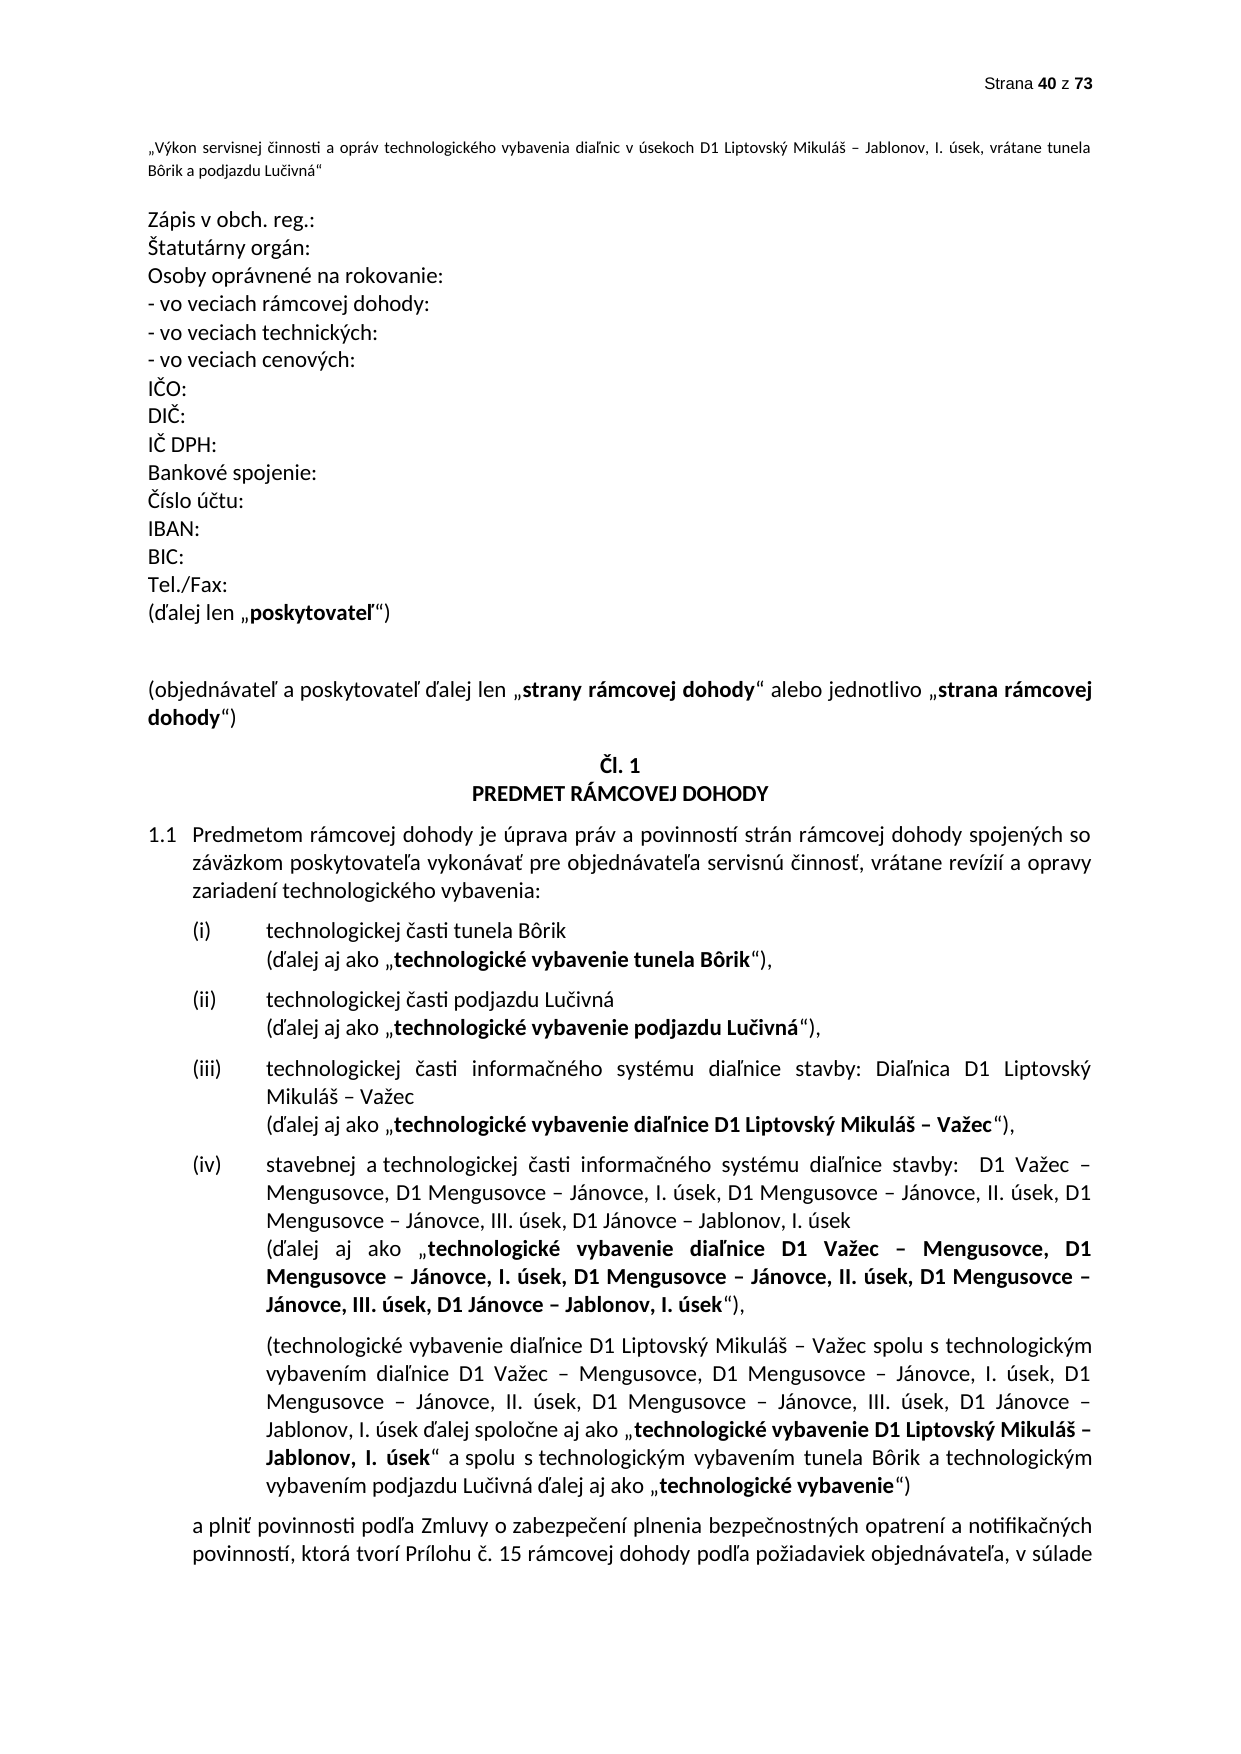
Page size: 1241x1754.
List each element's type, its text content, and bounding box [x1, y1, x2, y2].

text IČ DPH: [148, 430, 1092, 458]
text - vo veciach cenových: [148, 346, 1092, 374]
text (ďalej aj ako „technologické vybavenie diaľnice D1 Važec – Mengusovce, D1 Mengusovce – Jánovce, I. úsek, D1 Mengusovce – Jánovce, II. úsek, D1 Mengusovce – Jánovce, III. úsek, D1 Jánovce – Jablonov, I. úsek“), [266, 1234, 1092, 1318]
text Tel./Fax: [148, 570, 1092, 598]
list stavebnej a technologickej časti informačného systému diaľnice stavby: D1 Važec – Mengusovce, D1 Mengusovce – Jánovce, I. úsek, D1 Mengusovce – Jánovce, II. úsek, D1 Mengusovce – Jánovce, III. úsek, D1 Jánovce – Jablonov, I. úsek [192, 1150, 1092, 1234]
text Zápis v obch. reg.: [148, 206, 1092, 233]
list technologickej časti tunela Bôrik [192, 917, 1092, 945]
list technologickej časti podjazdu Lučivná [192, 985, 1092, 1013]
text (ďalej aj ako „technologické vybavenie tunela Bôrik“), [266, 945, 1092, 973]
text Bankové spojenie: [148, 458, 1092, 486]
text Čl. 1 [148, 752, 1092, 779]
text (ďalej aj ako „technologické vybavenie diaľnice D1 Liptovský Mikuláš – Važec“), [266, 1110, 1092, 1138]
text DIČ: [148, 402, 1092, 430]
text PREDMET RÁMCOVEJ DOHODY [148, 779, 1092, 808]
text (technologické vybavenie diaľnice D1 Liptovský Mikuláš – Važec spolu s technologickým vybavením diaľnice D1 Važec – Mengusovce, D1 Mengusovce – Jánovce, I. úsek, D1 Mengusovce – Jánovce, II. úsek, D1 Mengusovce – Jánovce, III. úsek, D1 Jánovce – Jablonov, I. úsek ďalej spoločne aj ako „technologické vybavenie D1 Liptovský Mikuláš – Jablonov, I. úsek“ a spolu s technologickým vybavením tunela Bôrik a technologickým vybavením podjazdu Lučivná ďalej aj ako „technologické vybavenie“) [266, 1331, 1092, 1499]
text (objednávateľ a poskytovateľ ďalej len „strany rámcovej dohody“ alebo jednotlivo „strana rámcovej dohody“) [148, 675, 1092, 731]
text Štatutárny orgán: [148, 233, 1092, 262]
text (ďalej aj ako „technologické vybavenie podjazdu Lučivná“), [266, 1013, 1092, 1041]
list Predmetom rámcovej dohody je úprava práv a povinností strán rámcovej dohody spojených so záväzkom poskytovateľa vykonávať pre objednávateľa servisnú činnosť, vrátane revízií a opravy zariadení technologického vybavenia: [148, 820, 1092, 904]
text - vo veciach rámcovej dohody: [148, 289, 1092, 318]
text IČO: [148, 374, 1092, 402]
text Osoby oprávnené na rokovanie: [148, 262, 1092, 289]
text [192, 1512, 1092, 1568]
text - vo veciach technických: [148, 318, 1092, 346]
text IBAN: [148, 514, 1092, 542]
text Číslo účtu: [148, 486, 1092, 514]
list technologickej časti informačného systému diaľnice stavby: Diaľnica D1 Liptovský Mikuláš – Važec [192, 1054, 1092, 1110]
list (ďalej len „poskytovateľ“) [148, 598, 1092, 626]
text BIC: [148, 542, 1092, 570]
